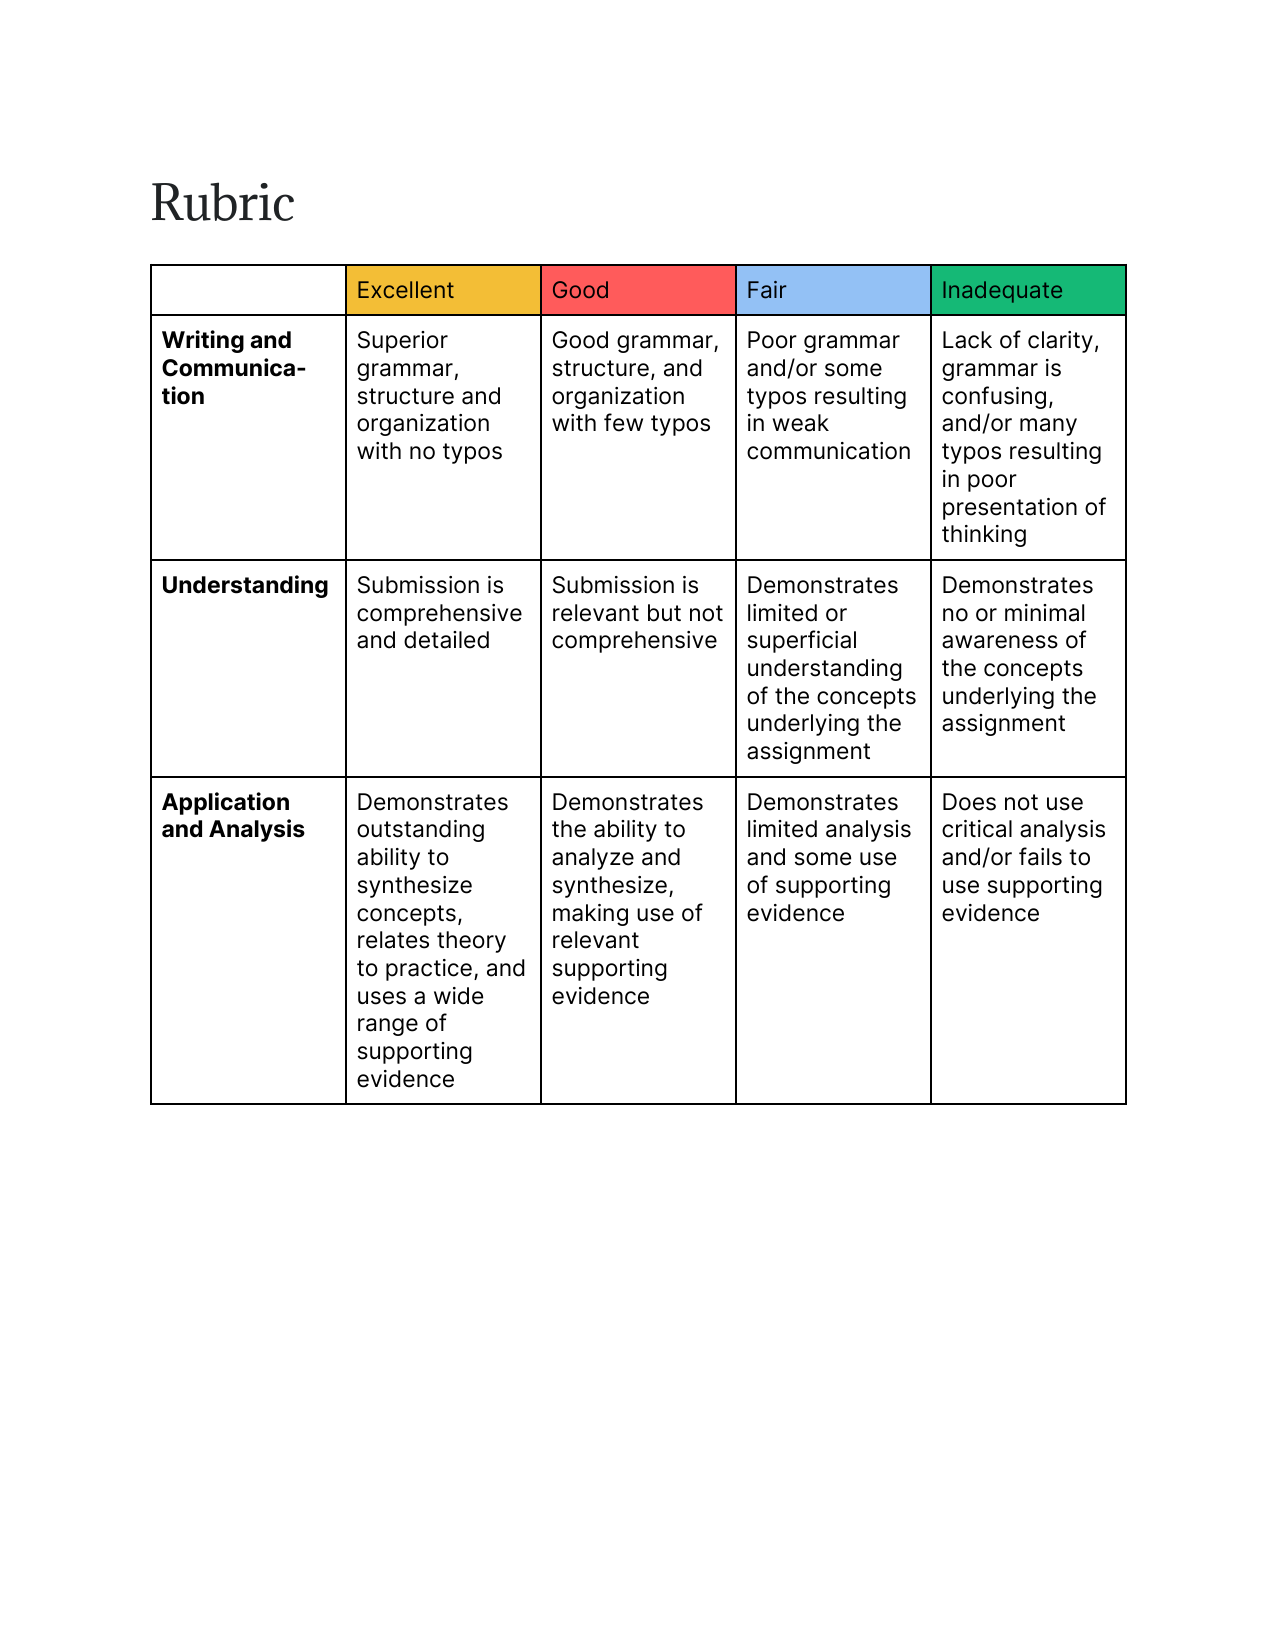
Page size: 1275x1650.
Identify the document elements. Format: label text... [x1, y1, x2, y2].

table_cell Demonstrates the ability to analyze and synthesize, making use of relevant supporting evidence [542, 778, 735, 1103]
table_header Excellent [347, 266, 540, 314]
table_cell Does not use critical analysis and/or fails to use supporting evidence [932, 778, 1125, 1103]
table_cell Demonstrates limited or superficial understanding of the concepts underlying the assignment [737, 561, 930, 776]
table_cell Demonstrates outstanding ability to synthesize concepts, relates theory to practice, and uses a wide range of supporting evidence [347, 778, 540, 1103]
table_header Good [542, 266, 735, 314]
table_cell Demonstrates limited analysis and some use of supporting evidence [737, 778, 930, 1103]
table_header Inadequate [932, 266, 1125, 314]
table_header [152, 266, 345, 314]
subtitle Rubric [150, 171, 1125, 233]
table_cell Submission is relevant but not comprehensive [542, 561, 735, 776]
table_cell Superior grammar, structure and organization with no typos [347, 316, 540, 559]
table_cell Poor grammar and/or some typos resulting in weak communication [737, 316, 930, 559]
table_cell Application and Analysis [152, 778, 345, 1103]
table_cell Good grammar, structure, and organization with few typos [542, 316, 735, 559]
table_cell Lack of clarity, grammar is confusing, and/or many typos resulting in poor presentation of thinking [932, 316, 1125, 559]
table_cell Writing and Communica- tion [152, 316, 345, 559]
table_cell Demonstrates no or minimal awareness of the concepts underlying the assignment [932, 561, 1125, 776]
table_header Fair [737, 266, 930, 314]
table_cell Submission is comprehensive and detailed [347, 561, 540, 776]
table_cell Understanding [152, 561, 345, 776]
